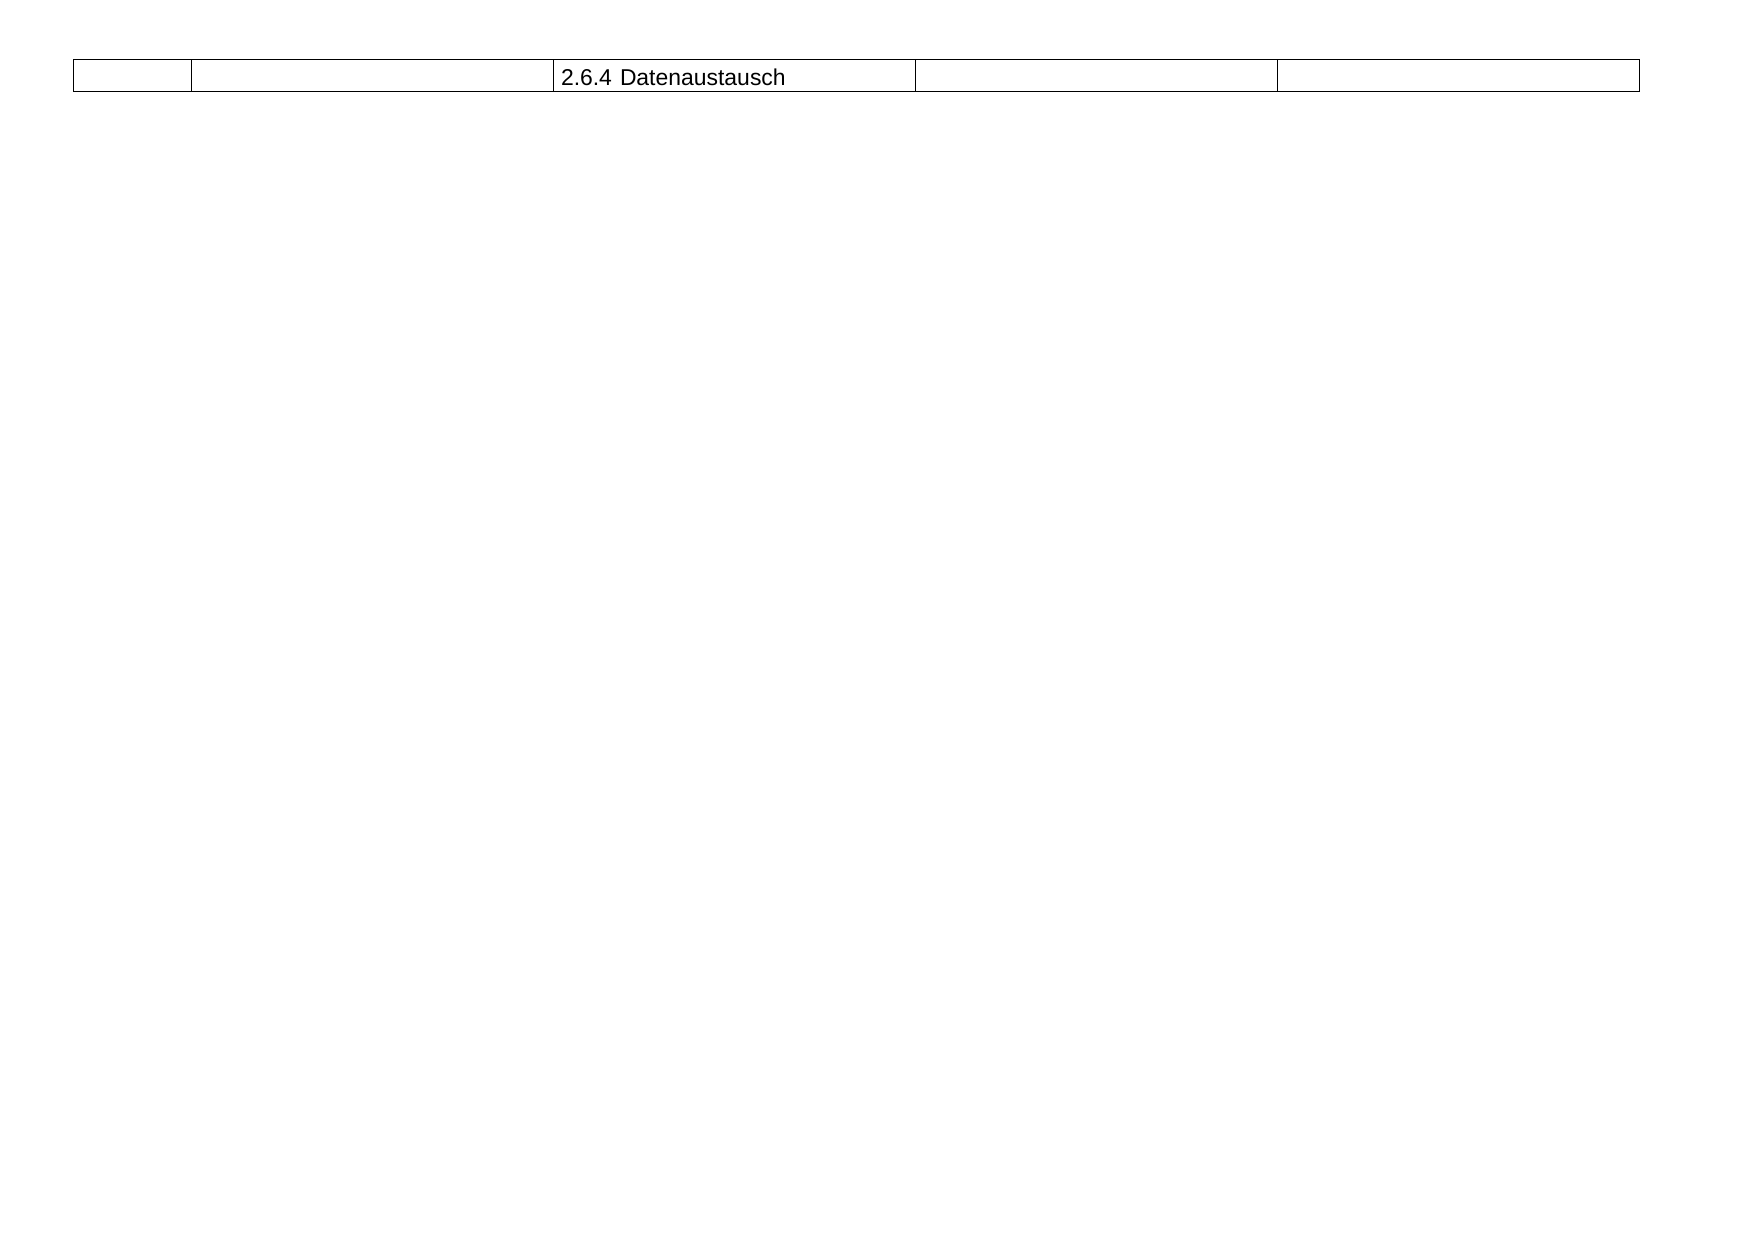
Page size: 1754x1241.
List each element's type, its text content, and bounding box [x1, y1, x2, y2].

table_cell Inhalte [74, 60, 191, 91]
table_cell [192, 60, 553, 91]
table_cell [554, 60, 915, 91]
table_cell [916, 60, 1277, 91]
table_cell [1278, 60, 1639, 91]
